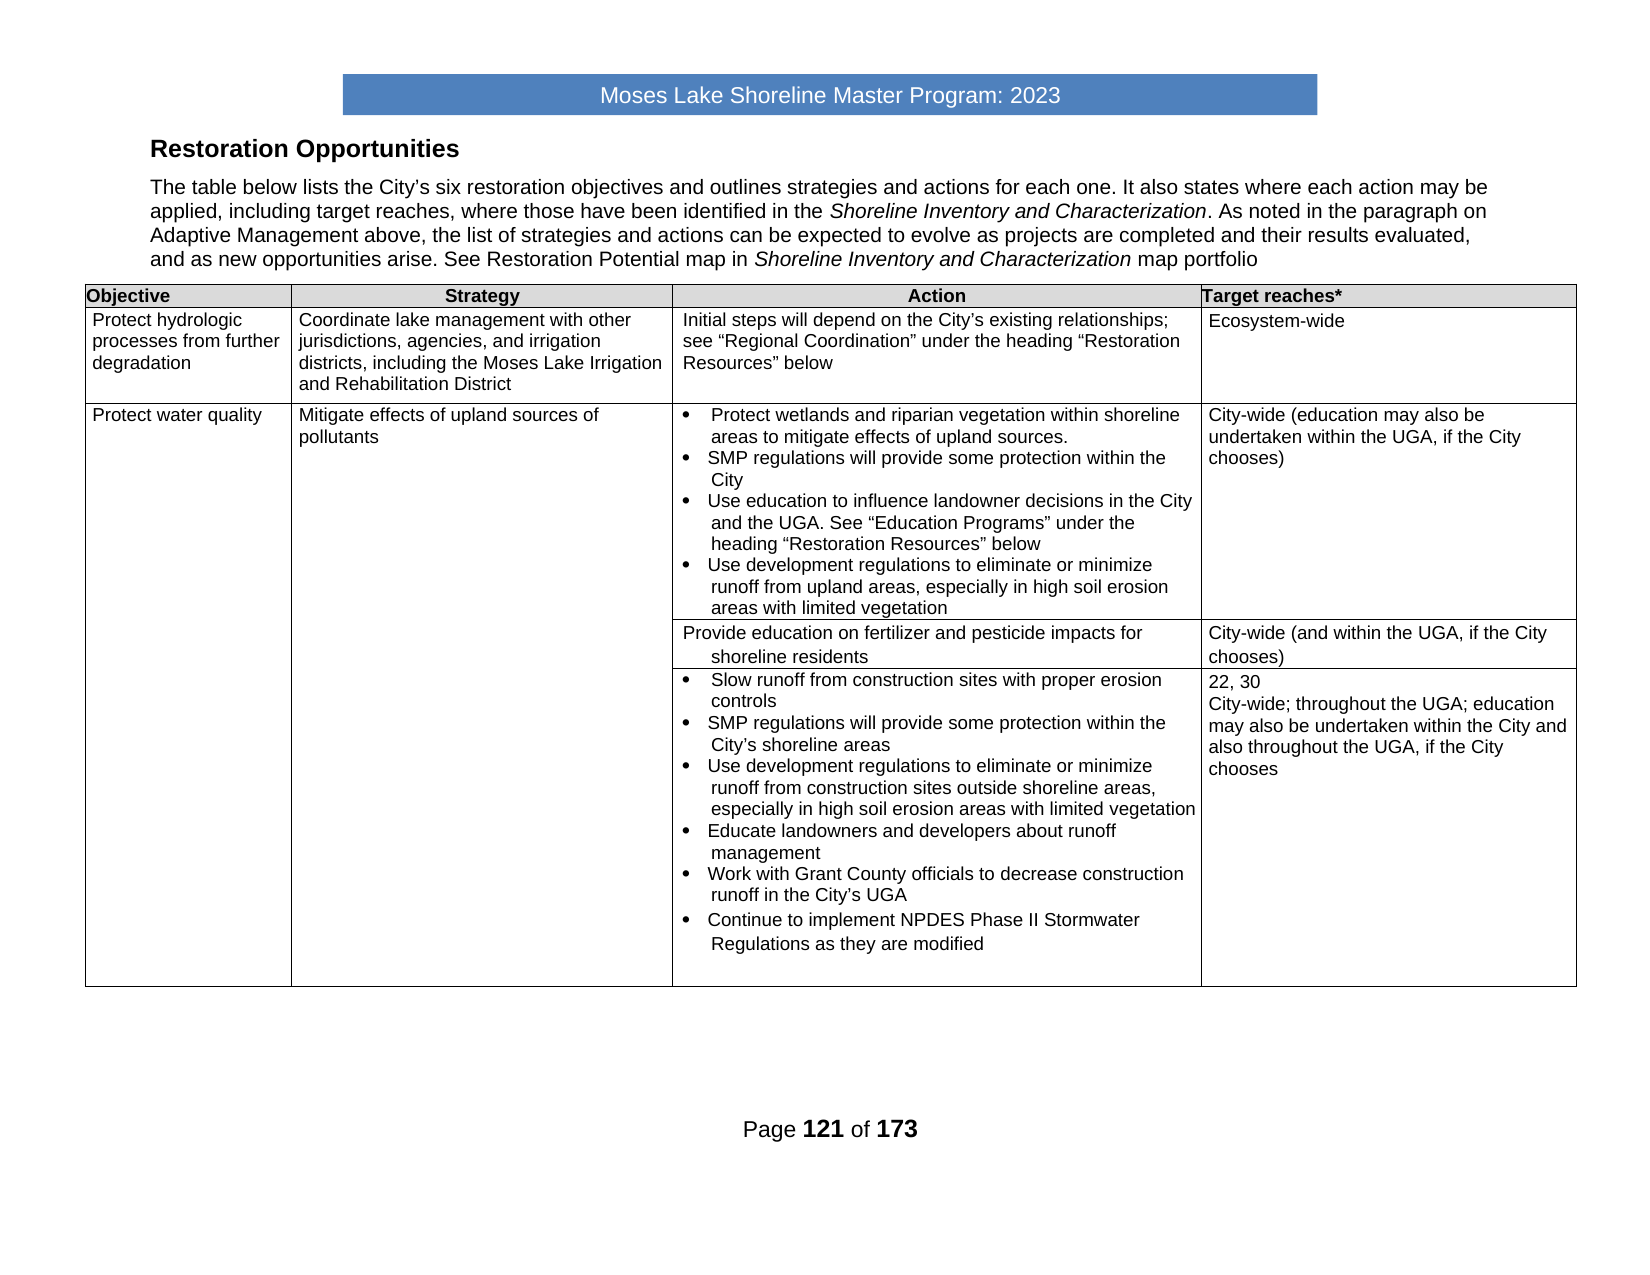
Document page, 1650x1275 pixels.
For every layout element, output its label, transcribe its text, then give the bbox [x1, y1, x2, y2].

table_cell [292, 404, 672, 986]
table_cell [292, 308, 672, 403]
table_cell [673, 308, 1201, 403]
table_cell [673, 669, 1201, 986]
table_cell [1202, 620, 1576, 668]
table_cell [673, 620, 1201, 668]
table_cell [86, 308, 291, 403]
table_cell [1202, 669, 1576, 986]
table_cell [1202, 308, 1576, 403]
text The table below lists the City’s six restoration objectives and outlines strategies and actions for each one. It also states where each action may be applied, including target reaches, where those have been identified in the Shoreline Inventory and Characterization. As noted in the paragraph on Adaptive Management above, the list of strategies and actions can be expected to evolve as projects are completed and their results evaluated, and as new opportunities arise. See Restoration Potential map in Shoreline Inventory and Characterization map portfolio [150, 175, 1505, 271]
subtitle Restoration Opportunities [150, 133, 1587, 162]
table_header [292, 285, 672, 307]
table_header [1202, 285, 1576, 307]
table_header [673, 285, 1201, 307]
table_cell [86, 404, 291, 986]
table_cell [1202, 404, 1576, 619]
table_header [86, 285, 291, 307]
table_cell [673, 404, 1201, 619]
